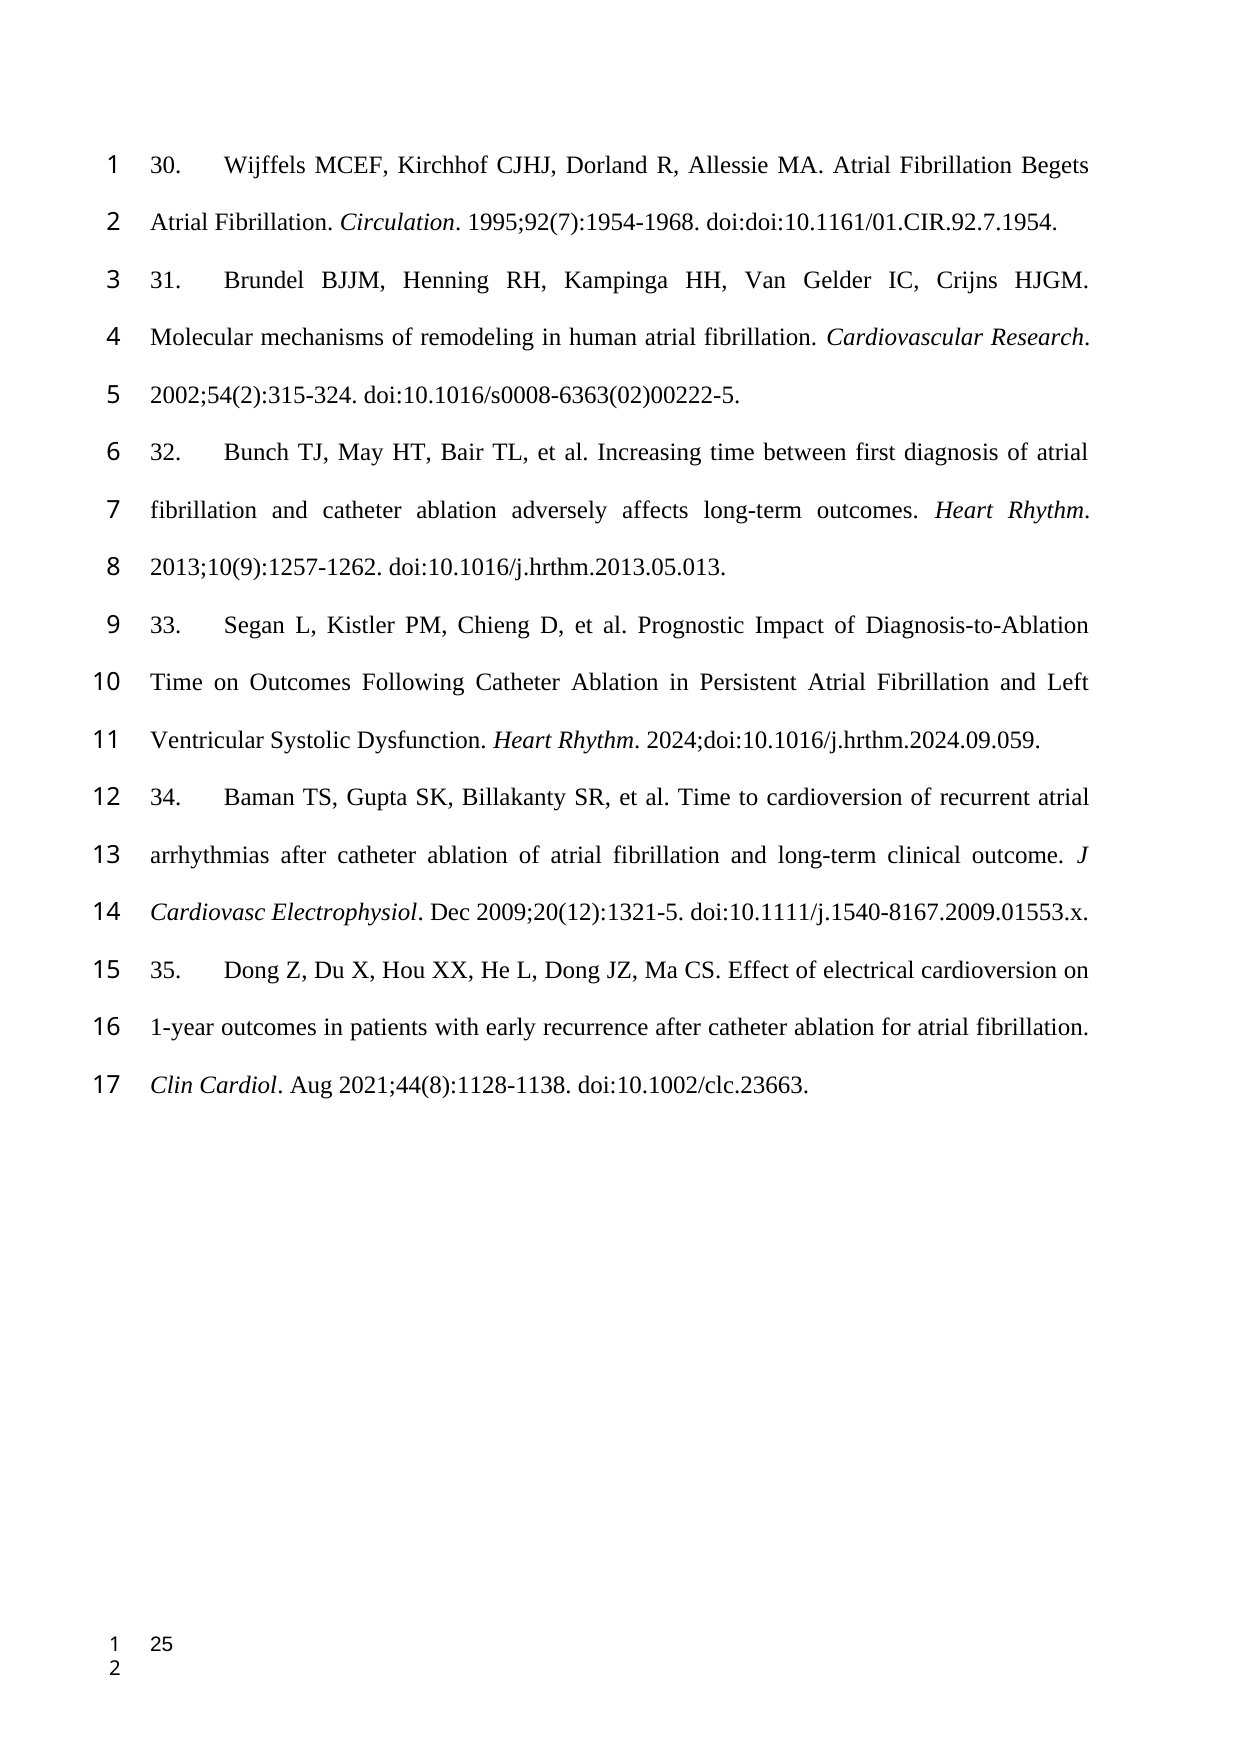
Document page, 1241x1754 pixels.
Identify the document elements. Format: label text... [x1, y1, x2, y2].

text 35. Dong Z, Du X, Hou XX, He L, Dong JZ, Ma CS. Effect of electrical cardioversion on 1-year outcomes in patients with early recurrence after catheter ablation for atrial fibrillation. Clin Cardiol. Aug 2021;44(8):1128-1138. doi:10.1002/clc.23663. [150, 955, 1090, 1099]
text 30. Wijffels MCEF, Kirchhof CJHJ, Dorland R, Allessie MA. Atrial Fibrillation Begets Atrial Fibrillation. Circulation. 1995;92(7):1954-1968. doi:doi:10.1161/01.CIR.92.7.1954. [150, 150, 1090, 236]
text 31. Brundel BJJM, Henning RH, Kampinga HH, Van Gelder IC, Crijns HJGM. Molecular mechanisms of remodeling in human atrial fibrillation. Cardiovascular Research. 2002;54(2):315-324. doi:10.1016/s0008-6363(02)00222-5. [150, 265, 1090, 409]
text 34. Baman TS, Gupta SK, Billakanty SR, et al. Time to cardioversion of recurrent atrial arrhythmias after catheter ablation of atrial fibrillation and long-term clinical outcome. J Cardiovasc Electrophysiol. Dec 2009;20(12):1321-5. doi:10.1111/j.1540-8167.2009.01553.x. [150, 782, 1090, 926]
text 33. Segan L, Kistler PM, Chieng D, et al. Prognostic Impact of Diagnosis-to-Ablation Time on Outcomes Following Catheter Ablation in Persistent Atrial Fibrillation and Left Ventricular Systolic Dysfunction. Heart Rhythm. 2024;doi:10.1016/j.hrthm.2024.09.059. [150, 610, 1090, 754]
text 32. Bunch TJ, May HT, Bair TL, et al. Increasing time between first diagnosis of atrial fibrillation and catheter ablation adversely affects long-term outcomes. Heart Rhythm. 2013;10(9):1257-1262. doi:10.1016/j.hrthm.2013.05.013. [150, 437, 1090, 581]
